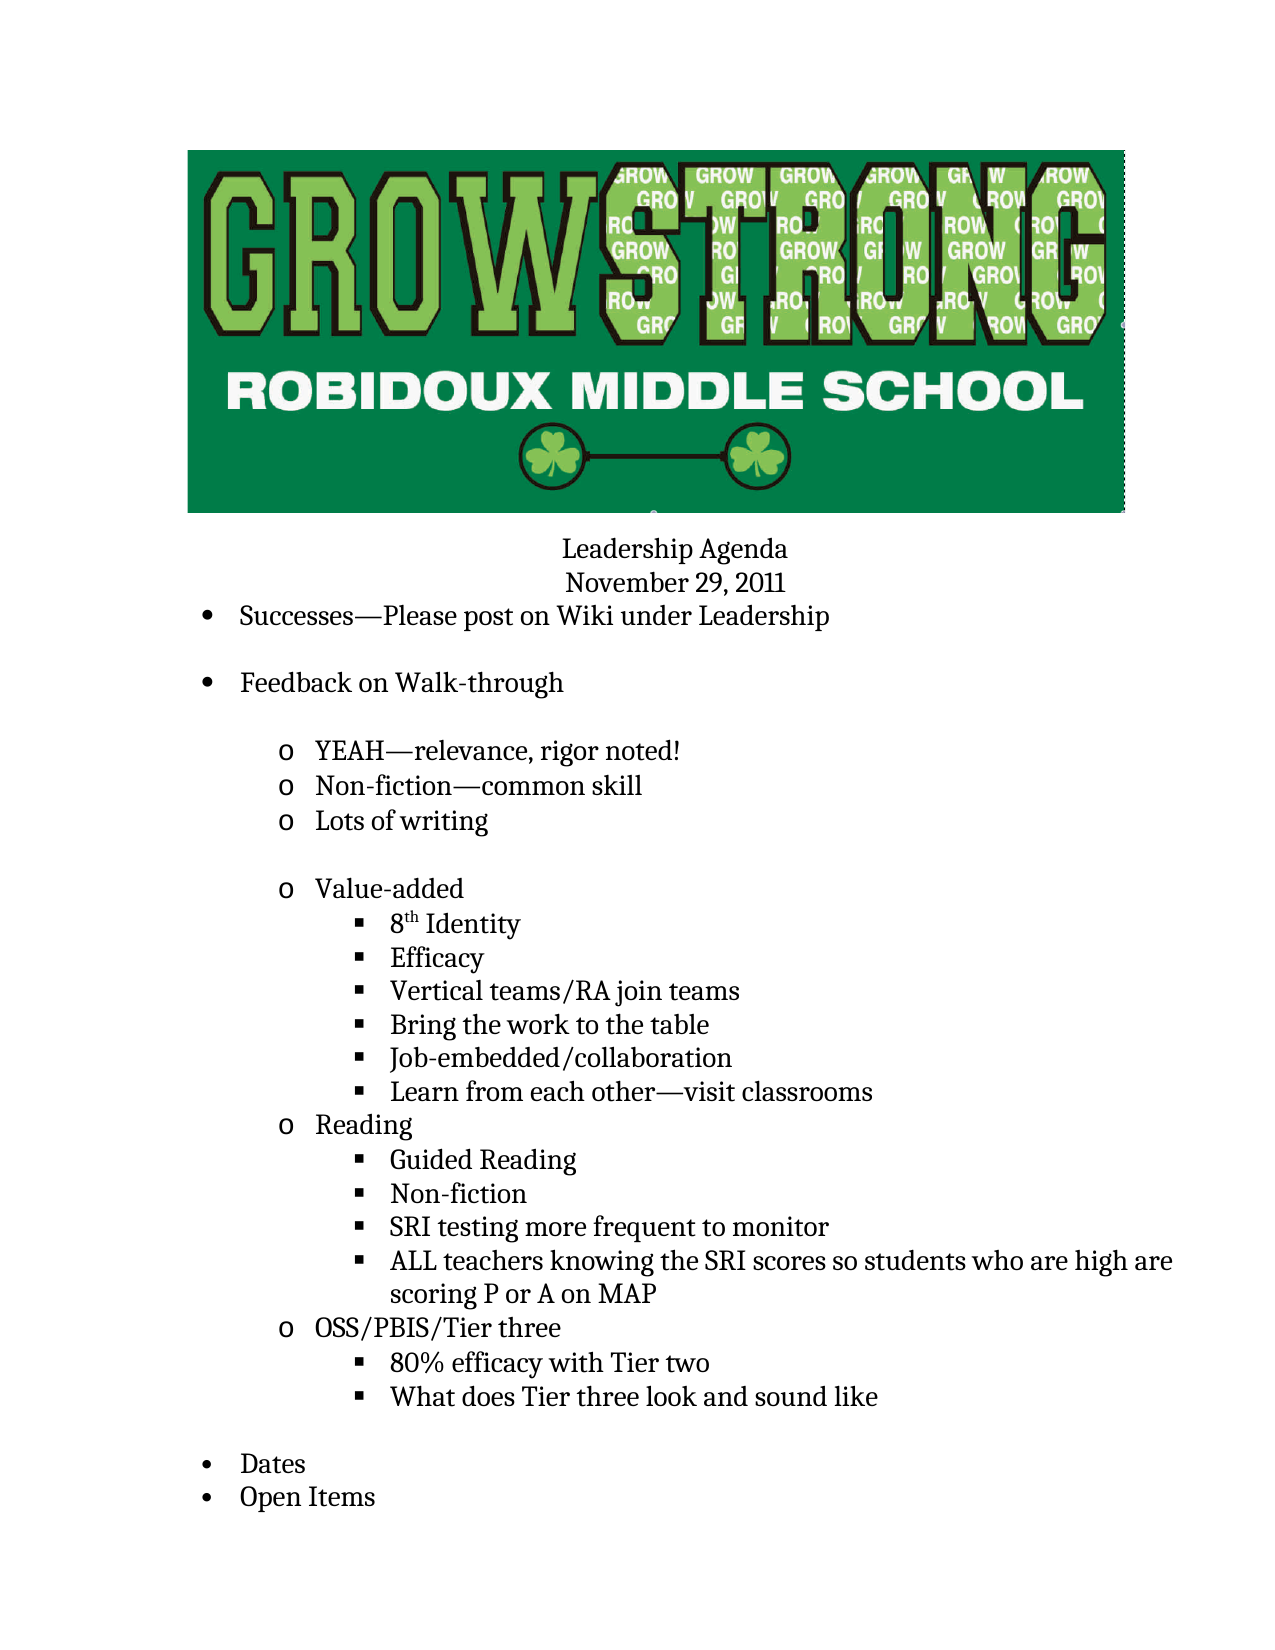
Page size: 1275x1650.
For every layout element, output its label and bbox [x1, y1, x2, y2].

picture [187, 150, 1125, 513]
